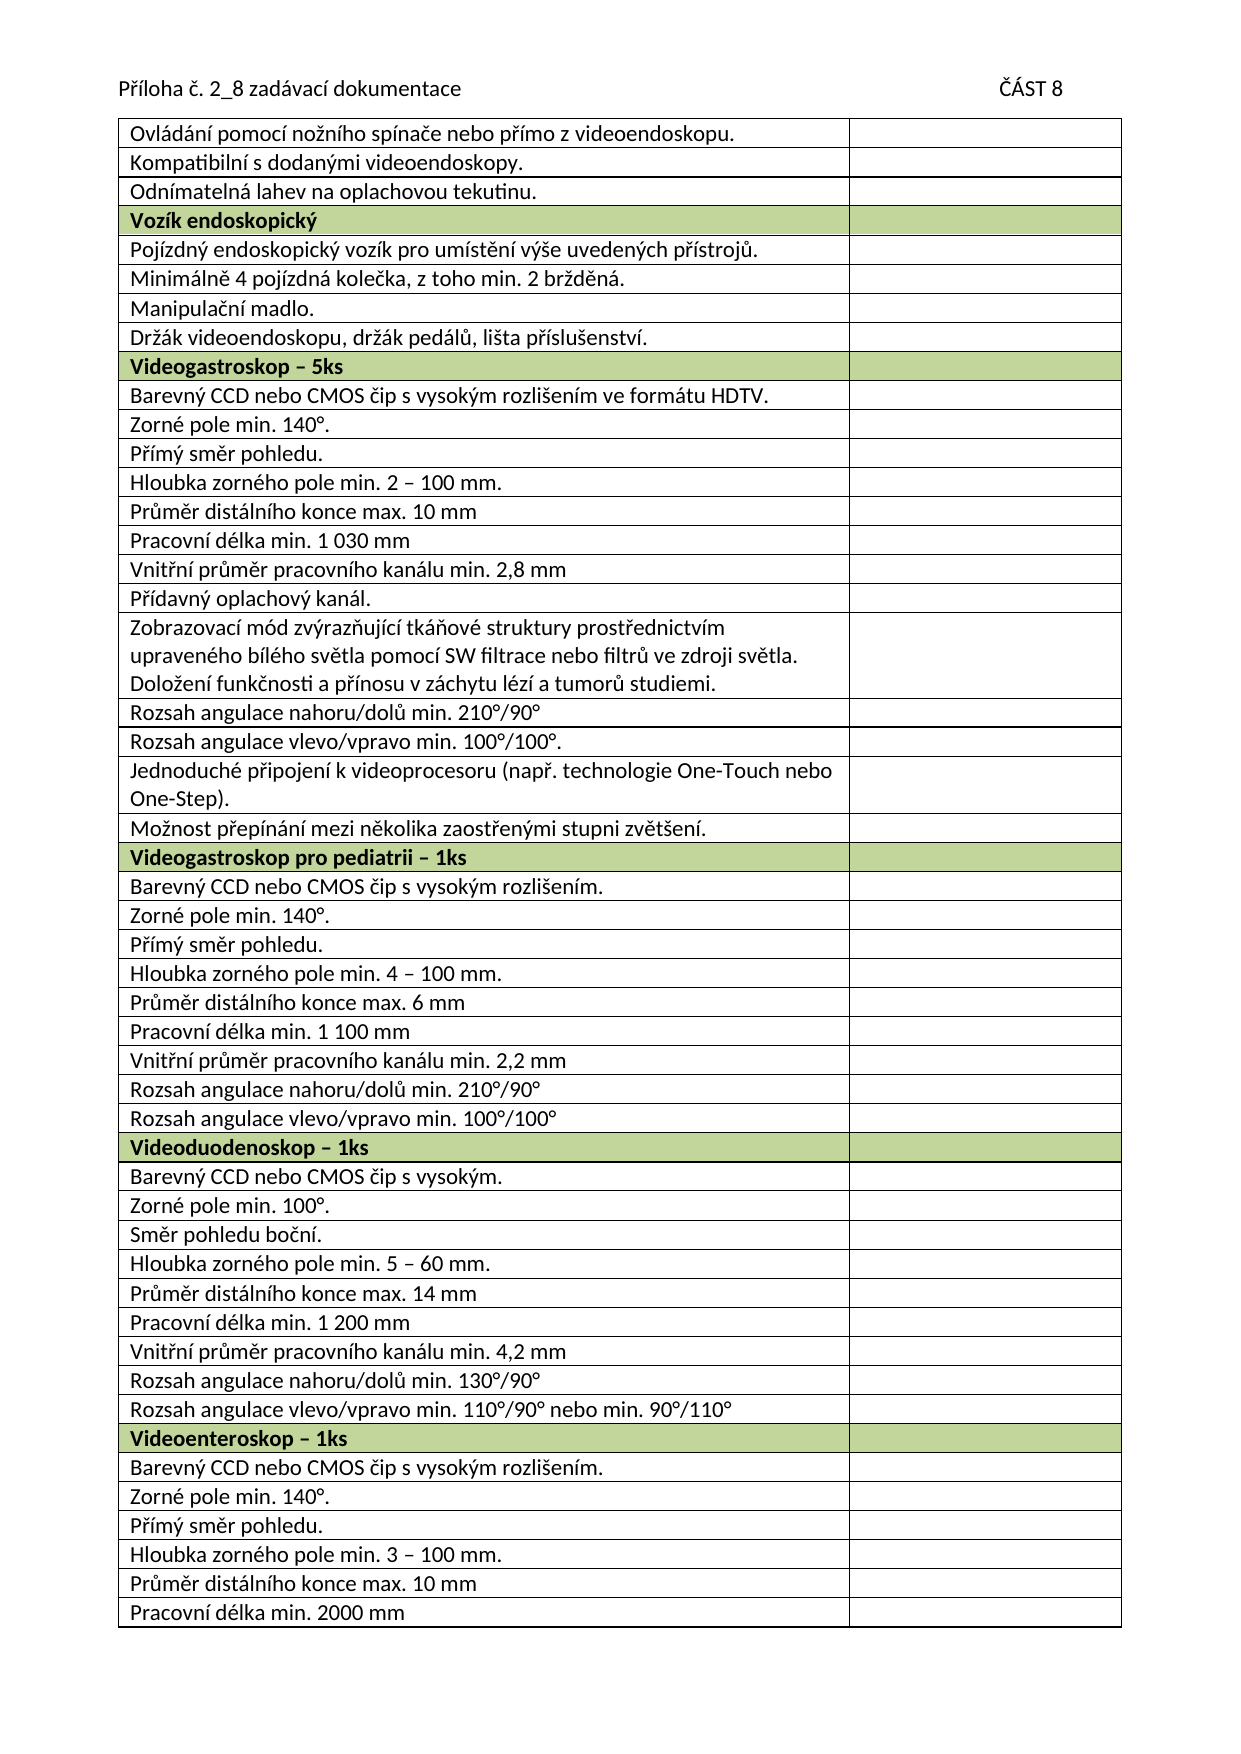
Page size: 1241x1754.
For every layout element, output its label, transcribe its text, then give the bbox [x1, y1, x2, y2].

table_cell Jednoduché připojení k videoprocesoru (např. technologie One-Touch nebo One-Step). [119, 757, 849, 813]
table_cell [850, 959, 1121, 987]
table_cell Vnitřní průměr pracovního kanálu min. 4,2 mm [119, 1337, 849, 1365]
table_cell Rozsah angulace vlevo/vpravo min. 100°/100° [119, 1104, 849, 1132]
table_cell Zorné pole min. 140°. [119, 901, 849, 929]
table_cell Průměr distálního konce max. 6 mm [119, 988, 849, 1016]
table_cell Hloubka zorného pole min. 4 – 100 mm. [119, 959, 849, 987]
table_cell [850, 497, 1121, 525]
table_cell [850, 1163, 1121, 1190]
table_cell Zobrazovací mód zvýrazňující tkáňové struktury prostřednictvím upraveného bílého světla pomocí SW filtrace nebo filtrů ve zdroji světla. Doložení funkčnosti a přínosu v záchytu lézí a tumorů studiemi. [119, 613, 849, 697]
table_cell Průměr distálního konce max. 14 mm [119, 1279, 849, 1307]
table_cell [850, 1453, 1121, 1481]
table_cell Ovládání pomocí nožního spínače nebo přímo z videoendoskopu. [119, 119, 849, 147]
table_cell Průměr distálního konce max. 10 mm [119, 1569, 849, 1597]
table_cell Videoenteroskop – 1ks [119, 1424, 849, 1452]
table_cell Hloubka zorného pole min. 2 – 100 mm. [119, 468, 849, 496]
table_cell [850, 843, 1121, 871]
table_cell Zorné pole min. 140°. [119, 1482, 849, 1510]
table_cell [850, 206, 1121, 234]
table_cell Videoduodenoskop – 1ks [119, 1133, 849, 1161]
table_cell [850, 1046, 1121, 1074]
table_cell Barevný CCD nebo CMOS čip s vysokým. [119, 1163, 849, 1190]
table_cell Držák videoendoskopu, držák pedálů, lišta příslušenství. [119, 323, 849, 351]
table_cell [850, 930, 1121, 958]
table_cell [850, 236, 1121, 263]
table_cell [850, 1075, 1121, 1103]
table_cell [850, 1104, 1121, 1132]
table_cell [850, 1221, 1121, 1248]
table_cell Rozsah angulace nahoru/dolů min. 210°/90° [119, 699, 849, 726]
table_cell [850, 699, 1121, 726]
table_cell [850, 814, 1121, 842]
table_cell Rozsah angulace nahoru/dolů min. 130°/90° [119, 1366, 849, 1394]
table_cell Minimálně 4 pojízdná kolečka, z toho min. 2 bržděná. [119, 265, 849, 293]
table_cell Přímý směr pohledu. [119, 930, 849, 958]
table_cell [850, 1598, 1121, 1626]
table_cell [850, 555, 1121, 583]
table_cell [850, 872, 1121, 900]
table_cell Přídavný oplachový kanál. [119, 584, 849, 612]
table_cell [850, 1569, 1121, 1597]
table_cell Přímý směr pohledu. [119, 439, 849, 467]
table_cell Rozsah angulace vlevo/vpravo min. 110°/90° nebo min. 90°/110° [119, 1395, 849, 1423]
table_cell Pracovní délka min. 1 100 mm [119, 1017, 849, 1045]
table_cell Hloubka zorného pole min. 3 – 100 mm. [119, 1540, 849, 1568]
table_cell [850, 1366, 1121, 1394]
table_cell Videogastroskop pro pediatrii – 1ks [119, 843, 849, 871]
table_cell [850, 728, 1121, 756]
table_cell [850, 468, 1121, 496]
table_cell Zorné pole min. 140°. [119, 410, 849, 438]
table_cell Rozsah angulace vlevo/vpravo min. 100°/100°. [119, 728, 849, 756]
table_cell Manipulační madlo. [119, 294, 849, 322]
table_cell [850, 526, 1121, 554]
table_cell [850, 1482, 1121, 1510]
table_cell [850, 1250, 1121, 1278]
table_cell [850, 119, 1121, 147]
table_cell [850, 584, 1121, 612]
table_cell Pojízdný endoskopický vozík pro umístění výše uvedených přístrojů. [119, 236, 849, 263]
table_cell [850, 352, 1121, 380]
table_cell Barevný CCD nebo CMOS čip s vysokým rozlišením. [119, 872, 849, 900]
table_cell Přímý směr pohledu. [119, 1511, 849, 1539]
table_cell [850, 1395, 1121, 1423]
table_cell [850, 613, 1121, 697]
table_cell Hloubka zorného pole min. 5 – 60 mm. [119, 1250, 849, 1278]
table_cell [850, 988, 1121, 1016]
table_cell Pracovní délka min. 1 030 mm [119, 526, 849, 554]
table_cell [850, 381, 1121, 409]
table_cell [850, 1308, 1121, 1336]
table_cell [850, 1424, 1121, 1452]
table_cell [850, 323, 1121, 351]
table_cell [850, 410, 1121, 438]
table_cell Průměr distálního konce max. 10 mm [119, 497, 849, 525]
table_cell Možnost přepínání mezi několika zaostřenými stupni zvětšení. [119, 814, 849, 842]
table_cell Vnitřní průměr pracovního kanálu min. 2,8 mm [119, 555, 849, 583]
table_cell [850, 1511, 1121, 1539]
table_cell Vnitřní průměr pracovního kanálu min. 2,2 mm [119, 1046, 849, 1074]
table_cell Vozík endoskopický [119, 206, 849, 234]
table_cell Barevný CCD nebo CMOS čip s vysokým rozlišením ve formátu HDTV. [119, 381, 849, 409]
table_cell [850, 148, 1121, 176]
table_cell Zorné pole min. 100°. [119, 1191, 849, 1219]
table_cell Pracovní délka min. 1 200 mm [119, 1308, 849, 1336]
table_cell Odnímatelná lahev na oplachovou tekutinu. [119, 178, 849, 205]
table_cell [850, 1337, 1121, 1365]
table_cell [850, 1540, 1121, 1568]
table_cell [850, 265, 1121, 293]
table_cell [850, 1133, 1121, 1161]
table_cell [850, 294, 1121, 322]
table_cell Barevný CCD nebo CMOS čip s vysokým rozlišením. [119, 1453, 849, 1481]
table_cell [850, 1191, 1121, 1219]
table_cell [850, 1279, 1121, 1307]
table_cell Směr pohledu boční. [119, 1221, 849, 1248]
table_cell Pracovní délka min. 2000 mm [119, 1598, 849, 1626]
table_cell [850, 1017, 1121, 1045]
table_cell [850, 757, 1121, 813]
table_cell Kompatibilní s dodanými videoendoskopy. [119, 148, 849, 176]
table_cell [850, 901, 1121, 929]
table_cell [850, 178, 1121, 205]
table_cell [850, 439, 1121, 467]
table_cell Rozsah angulace nahoru/dolů min. 210°/90° [119, 1075, 849, 1103]
table_cell Videogastroskop – 5ks [119, 352, 849, 380]
